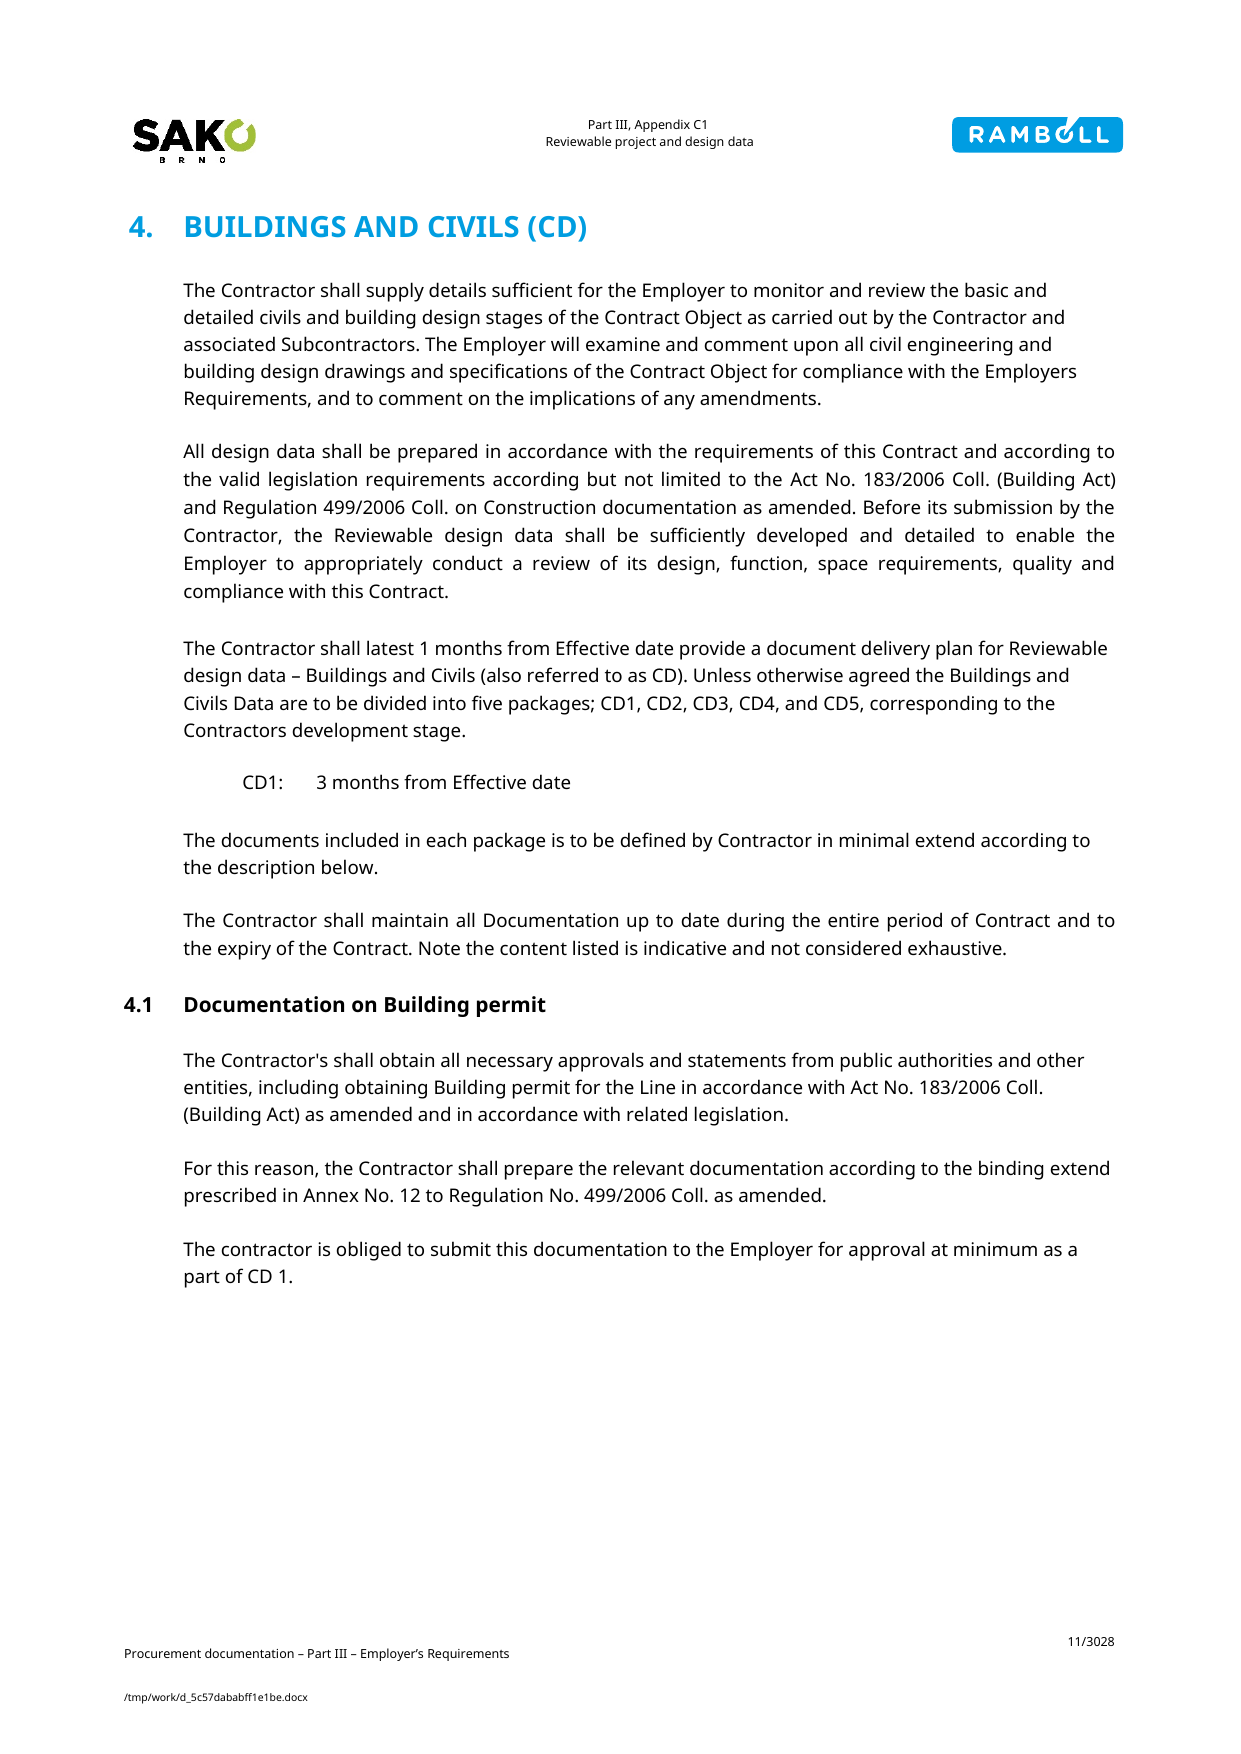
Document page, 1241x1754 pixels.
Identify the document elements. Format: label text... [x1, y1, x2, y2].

text The Contractor's shall obtain all necessary approvals and statements from public authorities and other entities, including obtaining Building permit for the Line in accordance with Act No. 183/2006 Coll. (Building Act) as amended and in accordance with related legislation. [183, 1046, 1116, 1127]
text The Contractor shall maintain all Documentation up to date during the entire period of Contract and to the expiry of the Contract. Note the content listed is indicative and not considered exhaustive. [183, 907, 1116, 960]
text The Contractor shall supply details sufficient for the Employer to monitor and review the basic and detailed civils and building design stages of the Contract Object as carried out by the Contractor and associated Subcontractors. The Employer will examine and comment upon all civil engineering and building design drawings and specifications of the Contract Object for compliance with the Employers Requirements, and to comment on the implications of any amendments. [183, 276, 1116, 411]
text The contractor is obliged to submit this documentation to the Employer for approval at minimum as a part of CD 1. [183, 1235, 1116, 1289]
text The Contractor shall latest 1 months from Effective date provide a document delivery plan for Reviewable design data – Buildings and Civils (also referred to as CD). Unless otherwise agreed the Buildings and Civils Data are to be divided into five packages; CD1, CD2, CD3, CD4, and CD5, corresponding to the Contractors development stage. [183, 634, 1116, 742]
subtitle Buildings and Civils (CD) [153, 207, 1116, 246]
picture [132, 119, 256, 163]
text CD1: 3 months from Effective date [183, 769, 1116, 795]
text The documents included in each package is to be defined by Contractor in minimal extend according to the description below. [183, 826, 1116, 880]
text For this reason, the Contractor shall prepare the relevant documentation according to the binding extend prescribed in Annex No. 12 to Regulation No. 499/2006 Coll. as amended. [183, 1154, 1116, 1208]
text All design data shall be prepared in accordance with the requirements of this Contract and according to the valid legislation requirements according but not limited to the Act No. 183/2006 Coll. (Building Act) and Regulation 499/2006 Coll. on Construction documentation as amended. Before its submission by the Contractor, the Reviewable design data shall be sufficiently developed and detailed to enable the Employer to appropriately conduct a review of its design, function, space requirements, quality and compliance with this Contract. [183, 438, 1116, 604]
subtitle Documentation on Building permit [153, 990, 1116, 1018]
